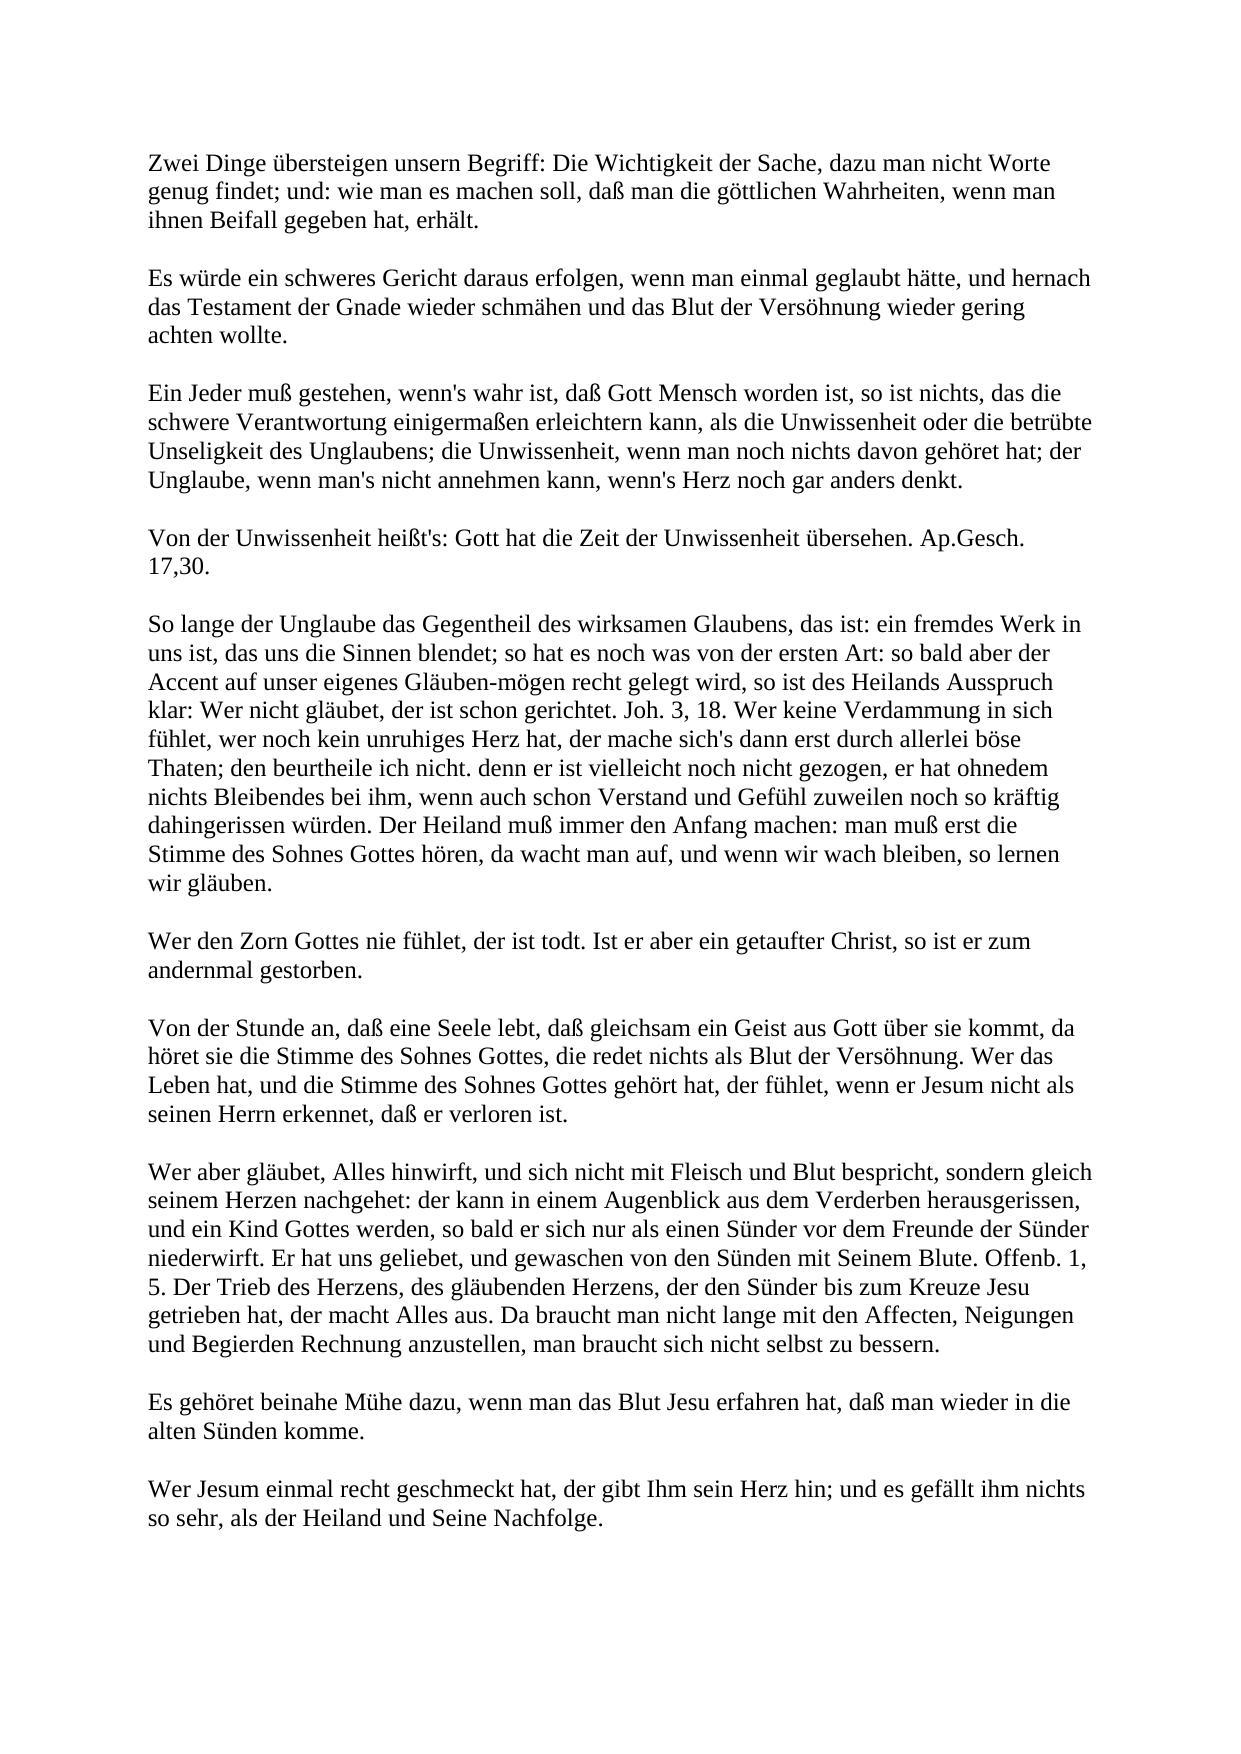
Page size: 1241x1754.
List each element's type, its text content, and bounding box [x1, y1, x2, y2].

text Von der Stunde an, daß eine Seele lebt, daß gleichsam ein Geist aus Gott über sie kommt, da höret sie die Stimme des Sohnes Gottes, die redet nichts als Blut der Versöhnung. Wer das Leben hat, und die Stimme des Sohnes Gottes gehört hat, der fühlet, wenn er Jesum nicht als seinen Herrn erkennet, daß er verloren ist. [148, 1013, 1093, 1128]
text Es würde ein schweres Gericht daraus erfolgen, wenn man einmal geglaubt hätte, und hernach das Testament der Gnade wieder schmähen und das Blut der Versöhnung wieder gering achten wollte. [148, 263, 1093, 349]
text Wer Jesum einmal recht geschmeckt hat, der gibt Ihm sein Herz hin; und es gefällt ihm nichts so sehr, als der Heiland und Seine Nachfolge. [148, 1474, 1093, 1531]
text Wer aber gläubet, Alles hinwirft, und sich nicht mit Fleisch und Blut bespricht, sondern gleich seinem Herzen nachgehet: der kann in einem Augenblick aus dem Verderben herausgerissen, und ein Kind Gottes werden, so bald er sich nur als einen Sünder vor dem Freunde der Sünder niederwirft. Er hat uns geliebet, und gewaschen von den Sünden mit Seinem Blute. Offenb. 1, 5. Der Trieb des Herzens, des gläubenden Herzens, der den Sünder bis zum Kreuze Jesu getrieben hat, der macht Alles aus. Da braucht man nicht lange mit den Affecten, Neigungen und Begierden Rechnung anzustellen, man braucht sich nicht selbst zu bessern. [148, 1157, 1093, 1358]
text Von der Unwissenheit heißt's: Gott hat die Zeit der Unwissenheit übersehen. Ap.Gesch. 17,30. [148, 523, 1093, 580]
text Wer den Zorn Gottes nie fühlet, der ist todt. Ist er aber ein getaufter Christ, so ist er zum andernmal gestorben. [148, 926, 1093, 983]
text Es gehöret beinahe Mühe dazu, wenn man das Blut Jesu erfahren hat, daß man wieder in die alten Sünden komme. [148, 1387, 1093, 1445]
text So lange der Unglaube das Gegentheil des wirksamen Glaubens, das ist: ein fremdes Werk in uns ist, das uns die Sinnen blendet; so hat es noch was von der ersten Art: so bald aber der Accent auf unser eigenes Gläuben-mögen recht gelegt wird, so ist des Heilands Ausspruch klar: Wer nicht gläubet, der ist schon gerichtet. Joh. 3, 18. Wer keine Verdammung in sich fühlet, wer noch kein unruhiges Herz hat, der mache sich's dann erst durch allerlei böse Thaten; den beurtheile ich nicht. denn er ist vielleicht noch nicht gezogen, er hat ohnedem nichts Bleibendes bei ihm, wenn auch schon Verstand und Gefühl zuweilen noch so kräftig dahingerissen würden. Der Heiland muß immer den Anfang machen: man muß erst die Stimme des Sohnes Gottes hören, da wacht man auf, und wenn wir wach bleiben, so lernen wir gläuben. [148, 609, 1093, 897]
text Zwei Dinge übersteigen unsern Begriff: Die Wichtigkeit der Sache, dazu man nicht Worte genug findet; und: wie man es machen soll, daß man die göttlichen Wahrheiten, wenn man ihnen Beifall gegeben hat, erhält. [148, 148, 1093, 234]
text Ein Jeder muß gestehen, wenn's wahr ist, daß Gott Mensch worden ist, so ist nichts, das die schwere Verantwortung einigermaßen erleichtern kann, als die Unwissenheit oder die betrübte Unseligkeit des Unglaubens; die Unwissenheit, wenn man noch nichts davon gehöret hat; der Unglaube, wenn man's nicht annehmen kann, wenn's Herz noch gar anders denkt. [148, 378, 1093, 493]
